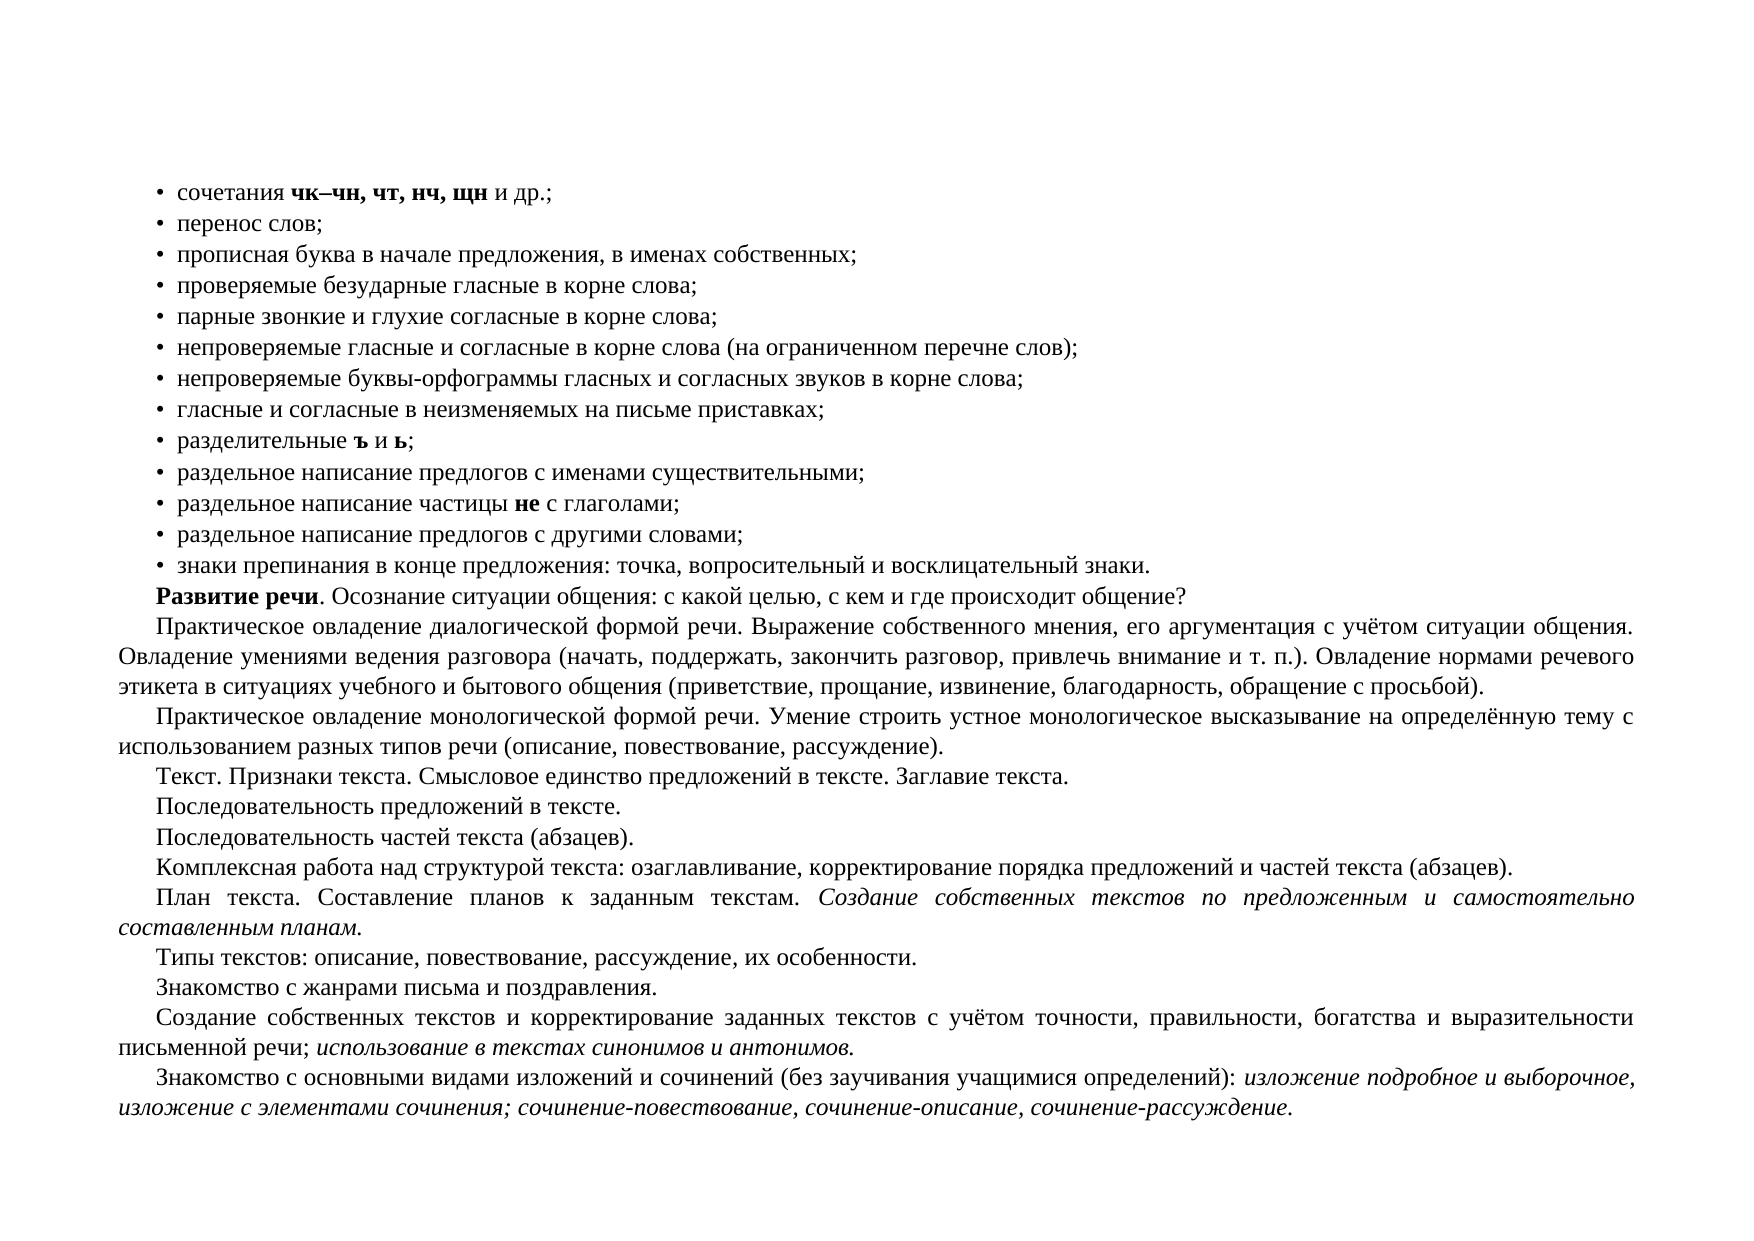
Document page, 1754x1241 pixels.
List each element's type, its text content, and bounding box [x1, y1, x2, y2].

text • знаки препинания в конце предложения: точка, вопросительный и восклицательный знаки. [118, 550, 1636, 578]
text Создание собственных текстов и корректирование заданных текстов с учётом точности, правильности, богатства и выразительности письменной речи; использование в текстах синонимов и антонимов. [118, 1002, 1636, 1061]
text Знакомство с жанрами письма и поздравления. [118, 972, 1636, 1001]
text • раздельное написание частицы не с глаголами; [118, 488, 1636, 516]
text • гласные и согласные в неизменяемых на письме приставках; [118, 394, 1636, 423]
text Знакомство с основными видами изложений и сочинений (без заучивания учащимися определений): изложение подробное и выборочное, изложение с элементами сочинения; сочинение-повествование, сочинение-описание, сочинение-рассуждение. [118, 1062, 1636, 1121]
text • сочетания чк–чн, чт, нч, щн и др.; [118, 177, 1636, 206]
text • прописная буква в начале предложения, в именах собственных; [118, 239, 1636, 268]
text • разделительные ъ и ь; [118, 426, 1636, 454]
text • непроверяемые гласные и согласные в корне слова (на ограниченном перечне слов); [118, 332, 1636, 361]
text Развитие речи. Осознание ситуации общения: с какой целью, с кем и где происходит общение? [118, 581, 1636, 609]
text План текста. Составление планов к заданным текстам. Создание собственных текстов по предложенным и самостоятельно составленным планам. [118, 882, 1636, 941]
text Текст. Признаки текста. Смысловое единство предложений в тексте. Заглавие текста. [118, 761, 1636, 790]
text Практическое овладение диалогической формой речи. Выражение собственного мнения, его аргументация с учётом ситуации общения. Овладение умениями ведения разговора (начать, поддержать, закончить разговор, привлечь внимание и т. п.). Овладение нормами речевого этикета в ситуациях учебного и бытового общения (приветствие, прощание, извинение, благодарность, обращение с просьбой). [118, 611, 1636, 700]
text • раздельное написание предлогов с другими словами; [118, 519, 1636, 547]
text • парные звонкие и глухие согласные в корне слова; [118, 301, 1636, 330]
text • непроверяемые буквы-орфограммы гласных и согласных звуков в корне слова; [118, 363, 1636, 392]
text Комплексная работа над структурой текста: озаглавливание, корректирование порядка предложений и частей текста (абзацев). [118, 852, 1636, 880]
text Типы текстов: описание, повествование, рассуждение, их особенности. [118, 942, 1636, 971]
text • проверяемые безударные гласные в корне слова; [118, 270, 1636, 299]
text Последовательность частей текста (абзацев). [118, 822, 1636, 850]
text • перенос слов; [118, 208, 1636, 237]
text Практическое овладение монологической формой речи. Умение строить устное монологическое высказывание на определённую тему с использованием разных типов речи (описание, повествование, рассуждение). [118, 701, 1636, 760]
text • раздельное написание предлогов с именами существительными; [118, 457, 1636, 485]
text Последовательность предложений в тексте. [118, 791, 1636, 820]
